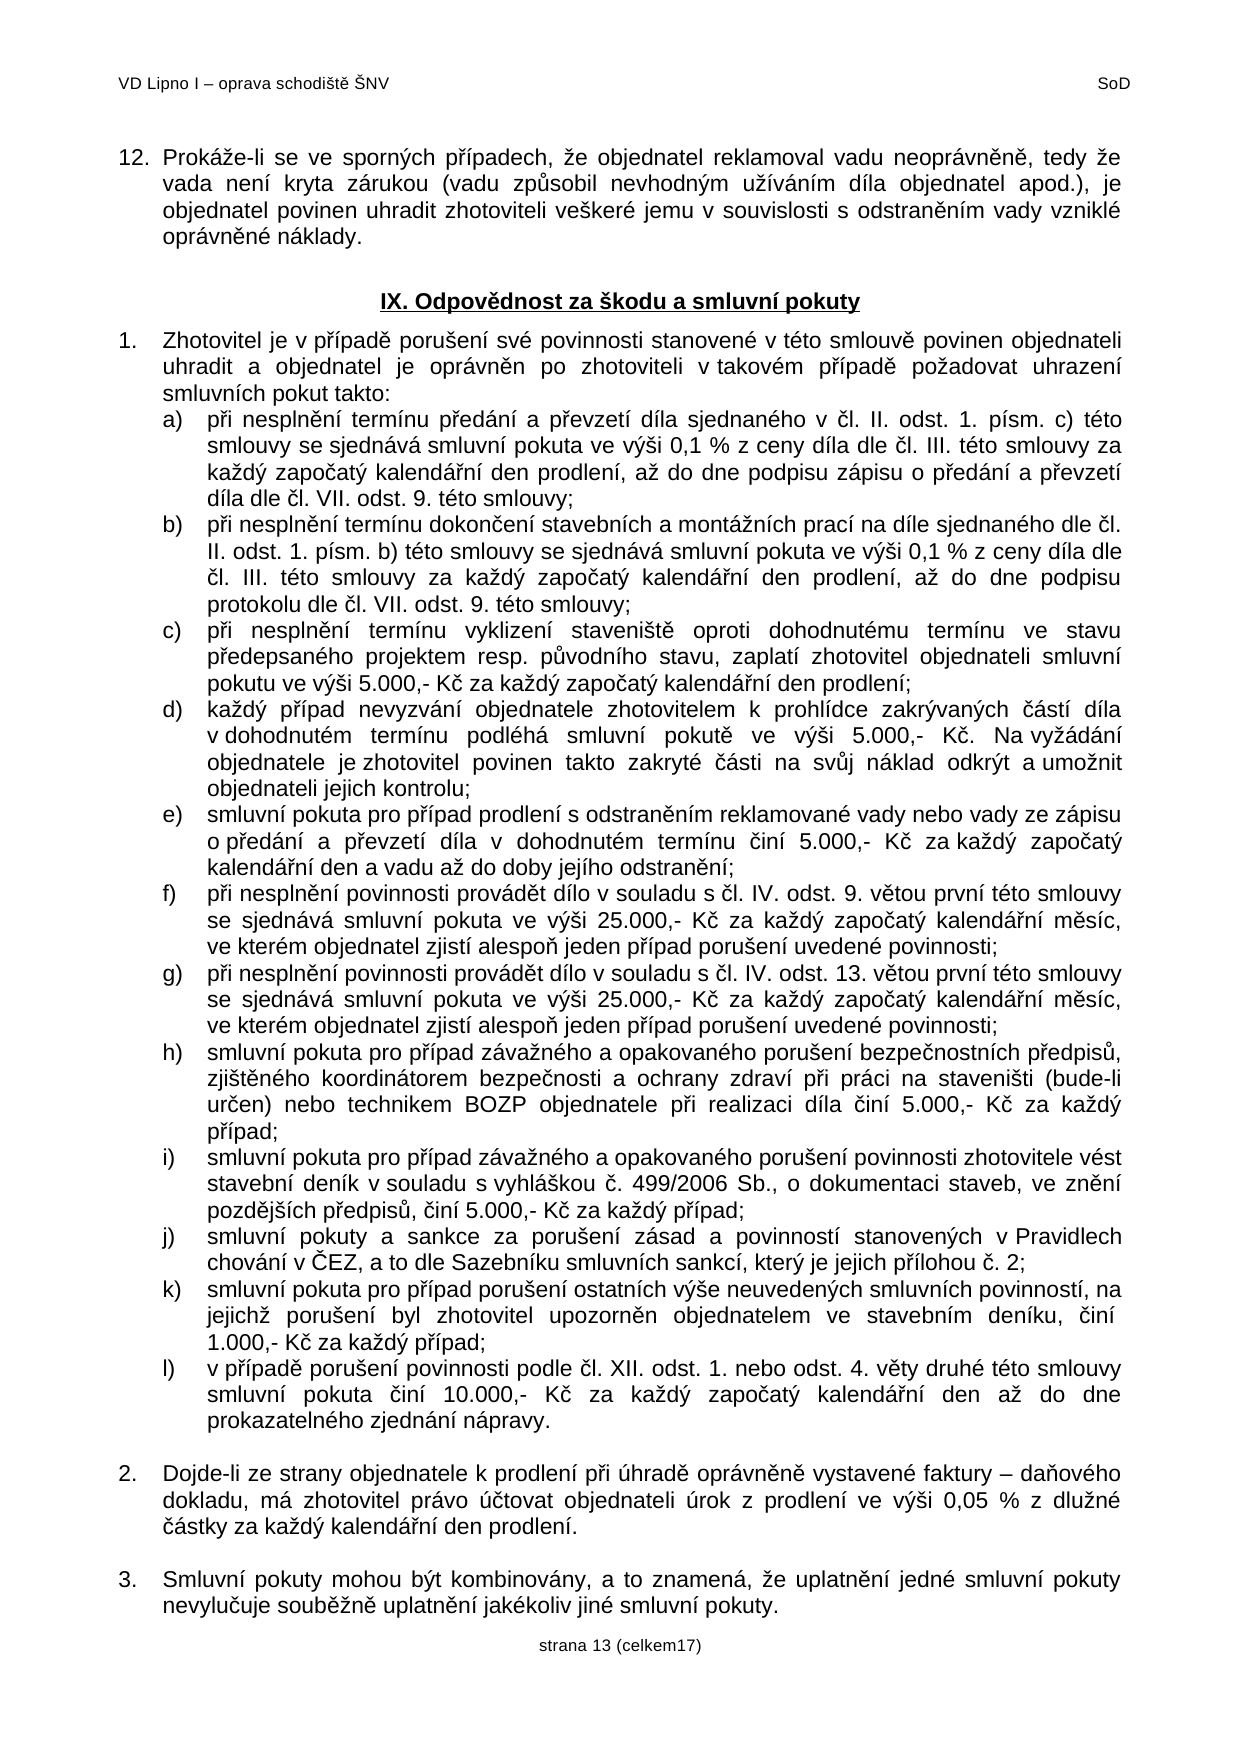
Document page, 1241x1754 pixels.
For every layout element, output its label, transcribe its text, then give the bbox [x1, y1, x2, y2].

text smluvní pokuty a sankce za porušení zásad a povinností stanovených v Pravidlech chování v ČEZ, a to dle Sazebníku smluvních sankcí, který je jejich přílohou č. 2; [162, 1223, 1122, 1276]
text smluvní pokuta pro případ prodlení s odstraněním reklamované vady nebo vady ze zápisu o předání a převzetí díla v dohodnutém termínu činí 5.000,- Kč za každý započatý kalendářní den a vadu až do doby jejího odstranění; [162, 801, 1122, 880]
text při nesplnění termínu dokončení stavebních a montážních prací na díle sjednaného dle čl. II. odst. 1. písm. b) této smlouvy se sjednává smluvní pokuta ve výši 0,1 % z ceny díla dle čl. III. této smlouvy za každý započatý kalendářní den prodlení, až do dne podpisu protokolu dle čl. VII. odst. 9. této smlouvy; [162, 511, 1122, 617]
text Odpovědnost za škodu a smluvní pokuty [118, 288, 1122, 314]
text smluvní pokuta pro případ závažného a opakovaného porušení bezpečnostních předpisů, zjištěného koordinátorem bezpečnosti a ochrany zdraví při práci na staveništi (bude-li určen) nebo technikem BOZP objednatele při realizaci díla činí 5.000,- Kč za každý případ; [162, 1038, 1122, 1144]
text při nesplnění termínu vyklizení staveniště oproti dohodnutému termínu ve stavu předepsaného projektem resp. původního stavu, zaplatí zhotovitel objednateli smluvní pokutu ve výši 5.000,- Kč za každý započatý kalendářní den prodlení; [162, 617, 1122, 696]
text Smluvní pokuty mohou být kombinovány, a to znamená, že uplatnění jedné smluvní pokuty nevylučuje souběžně uplatnění jakékoliv jiné smluvní pokuty. [118, 1566, 1122, 1618]
text Zhotovitel je v případě porušení své povinnosti stanovené v této smlouvě povinen objednateli uhradit a objednatel je oprávněn po zhotoviteli v takovém případě požadovat uhrazení smluvních pokut takto: [118, 327, 1122, 406]
text Prokáže-li se ve sporných případech, že objednatel reklamoval vadu neoprávněně, tedy že vada není kryta zárukou (vadu způsobil nevhodným užíváním díla objednatel apod.), je objednatel povinen uhradit zhotoviteli veškeré jemu v souvislosti s odstraněním vady vzniklé oprávněné náklady. [118, 144, 1122, 249]
text smluvní pokuta pro případ závažného a opakovaného porušení povinnosti zhotovitele vést stavební deník v souladu s vyhláškou č. 499/2006 Sb., o dokumentaci staveb, ve znění pozdějších předpisů, činí 5.000,- Kč za každý případ; [162, 1144, 1122, 1223]
text při nesplnění povinnosti provádět dílo v souladu s čl. IV. odst. 13. větou první této smlouvy se sjednává smluvní pokuta ve výši 25.000,- Kč za každý započatý kalendářní měsíc, ve kterém objednatel zjistí alespoň jeden případ porušení uvedené povinnosti; [162, 959, 1122, 1038]
text každý případ nevyzvání objednatele zhotovitelem k prohlídce zakrývaných částí díla v dohodnutém termínu podléhá smluvní pokutě ve výši 5.000,- Kč. Na vyžádání objednatele je zhotovitel povinen takto zakryté části na svůj náklad odkrýt a umožnit objednateli jejich kontrolu; [162, 696, 1122, 801]
text Dojde-li ze strany objednatele k prodlení při úhradě oprávněně vystavené faktury – daňového dokladu, má zhotovitel právo účtovat objednateli úrok z prodlení ve výši 0,05 % z dlužné částky za každý kalendářní den prodlení. [118, 1460, 1122, 1539]
text v případě porušení povinnosti podle čl. XII. odst. 1. nebo odst. 4. věty druhé této smlouvy smluvní pokuta činí 10.000,- Kč za každý započatý kalendářní den až do dne prokazatelného zjednání nápravy. [162, 1355, 1122, 1434]
text smluvní pokuta pro případ porušení ostatních výše neuvedených smluvních povinností, na jejichž porušení byl zhotovitel upozorněn objednatelem ve stavebním deníku, činí 1.000,- Kč za každý případ; [162, 1276, 1122, 1355]
text při nesplnění termínu předání a převzetí díla sjednaného v čl. II. odst. 1. písm. c) této smlouvy se sjednává smluvní pokuta ve výši 0,1 % z ceny díla dle čl. III. této smlouvy za každý započatý kalendářní den prodlení, až do dne podpisu zápisu o předání a převzetí díla dle čl. VII. odst. 9. této smlouvy; [162, 406, 1122, 511]
text při nesplnění povinnosti provádět dílo v souladu s čl. IV. odst. 9. větou první této smlouvy se sjednává smluvní pokuta ve výši 25.000,- Kč za každý započatý kalendářní měsíc, ve kterém objednatel zjistí alespoň jeden případ porušení uvedené povinnosti; [162, 880, 1122, 959]
